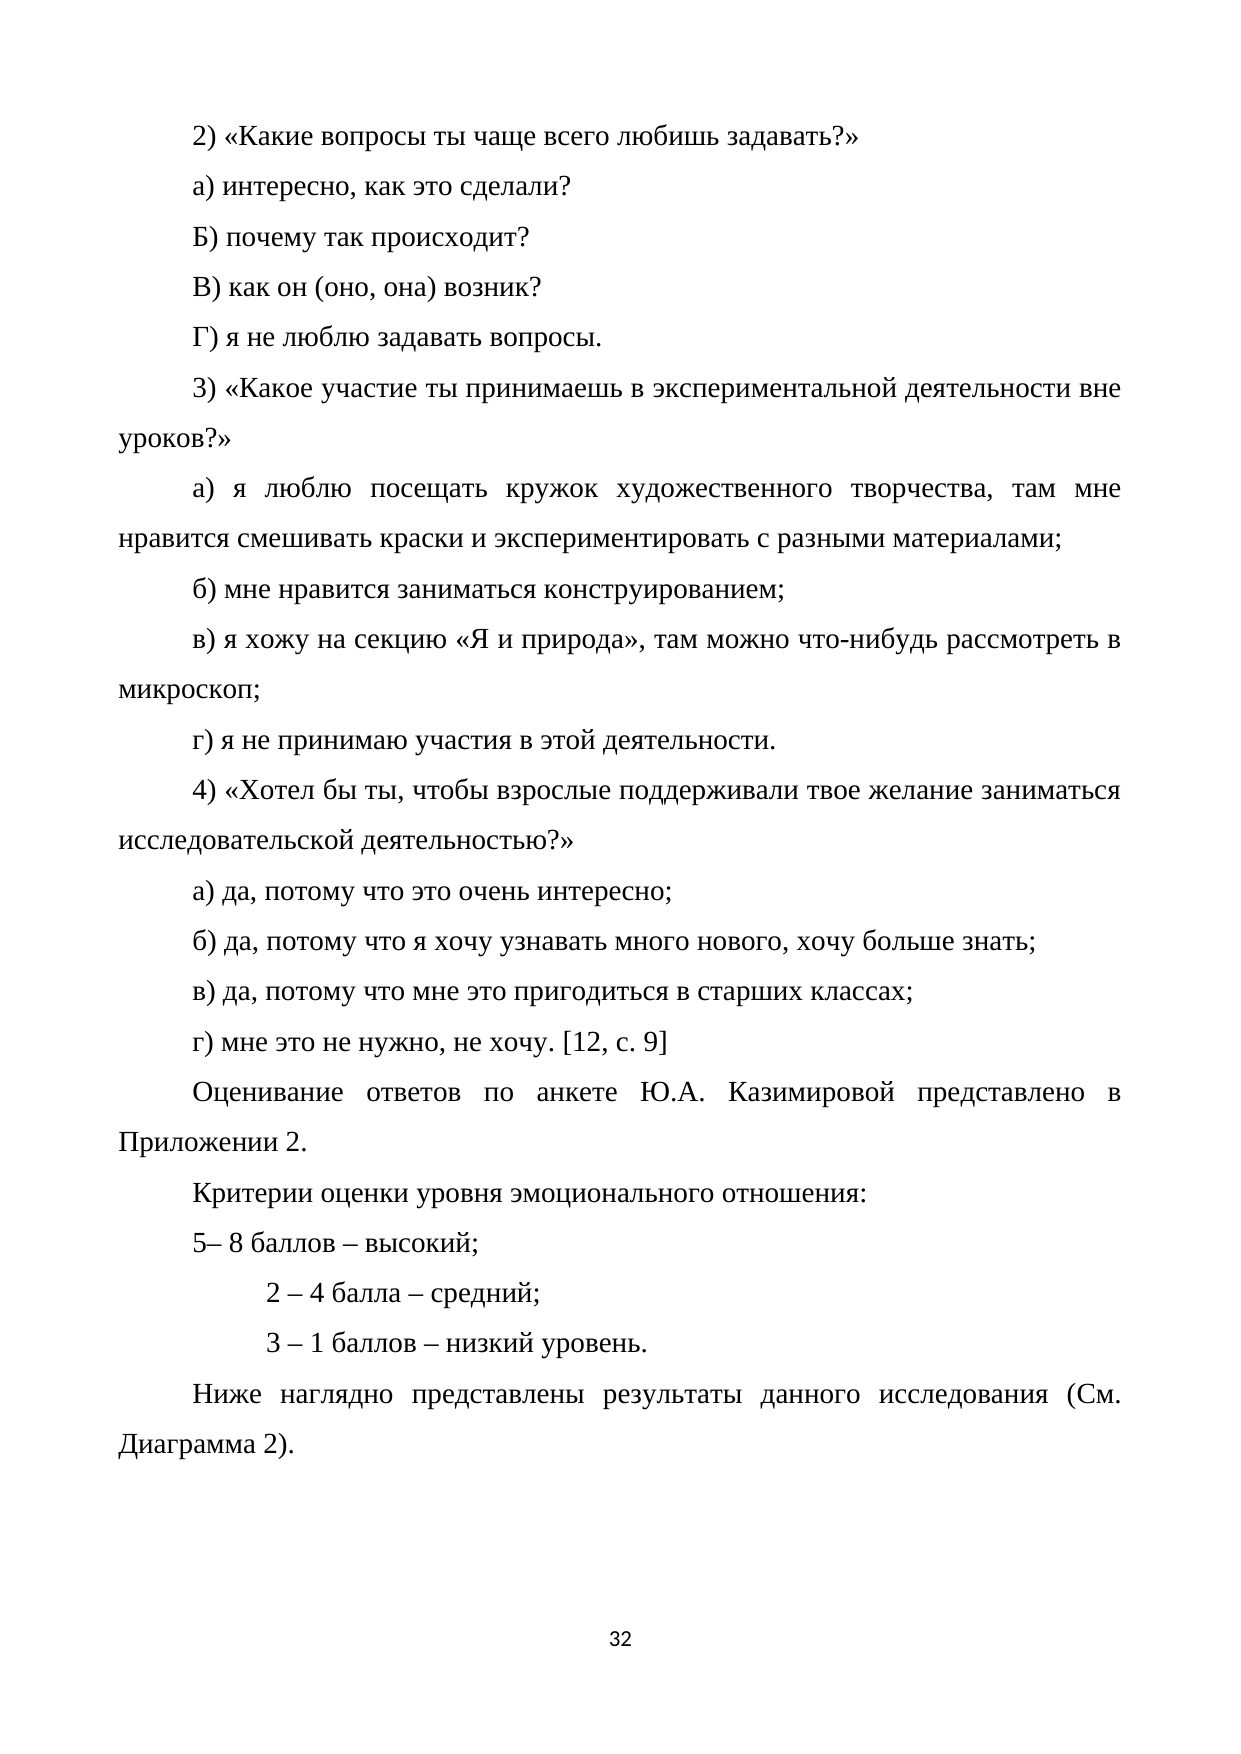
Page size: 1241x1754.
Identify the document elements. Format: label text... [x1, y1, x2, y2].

text 3) «Какое участие ты принимаешь в экспериментальной деятельности вне уроков?» [118, 370, 1122, 453]
text г) я не принимаю участия в этой деятельности. [118, 722, 1122, 755]
text в) я хожу на секцию «Я и природа», там можно что-нибудь рассмотреть в микроскоп; [118, 621, 1122, 705]
text г) мне это не нужно, не хочу. [12, с. 9] [118, 1024, 1122, 1057]
text а) я люблю посещать кружок художественного творчества, там мне нравится смешивать краски и экспериментировать с разными материалами; [118, 470, 1122, 554]
text а) да, потому что это очень интересно; [118, 873, 1122, 906]
text а) интересно, как это сделали? [118, 168, 1122, 202]
list 3 – 1 баллов – низкий уровень. [192, 1326, 1122, 1359]
text Ниже наглядно представлены результаты данного исследования (См. Диаграмма 2). [118, 1376, 1122, 1460]
text б) мне нравится заниматься конструированием; [118, 571, 1122, 604]
text Г) я не люблю задавать вопросы. [118, 319, 1122, 353]
text Оценивание ответов по анкете Ю.А. Казимировой представлено в Приложении 2. [118, 1074, 1122, 1158]
text 5– 8 баллов – высокий; [118, 1225, 1122, 1258]
text 2 – 4 балла – средний; [192, 1275, 1122, 1309]
text Б) почему так происходит? [118, 219, 1122, 252]
text 2) «Какие вопросы ты чаще всего любишь задавать?» [118, 118, 1122, 152]
text В) как он (оно, она) возник? [118, 269, 1122, 303]
text Критерии оценки уровня эмоционального отношения: [118, 1175, 1122, 1208]
text б) да, потому что я хочу узнавать много нового, хочу больше знать; [118, 923, 1122, 957]
text в) да, потому что мне это пригодиться в старших классах; [118, 973, 1122, 1007]
text 4) «Хотел бы ты, чтобы взрослые поддерживали твое желание заниматься исследовательской деятельностью?» [118, 772, 1122, 856]
